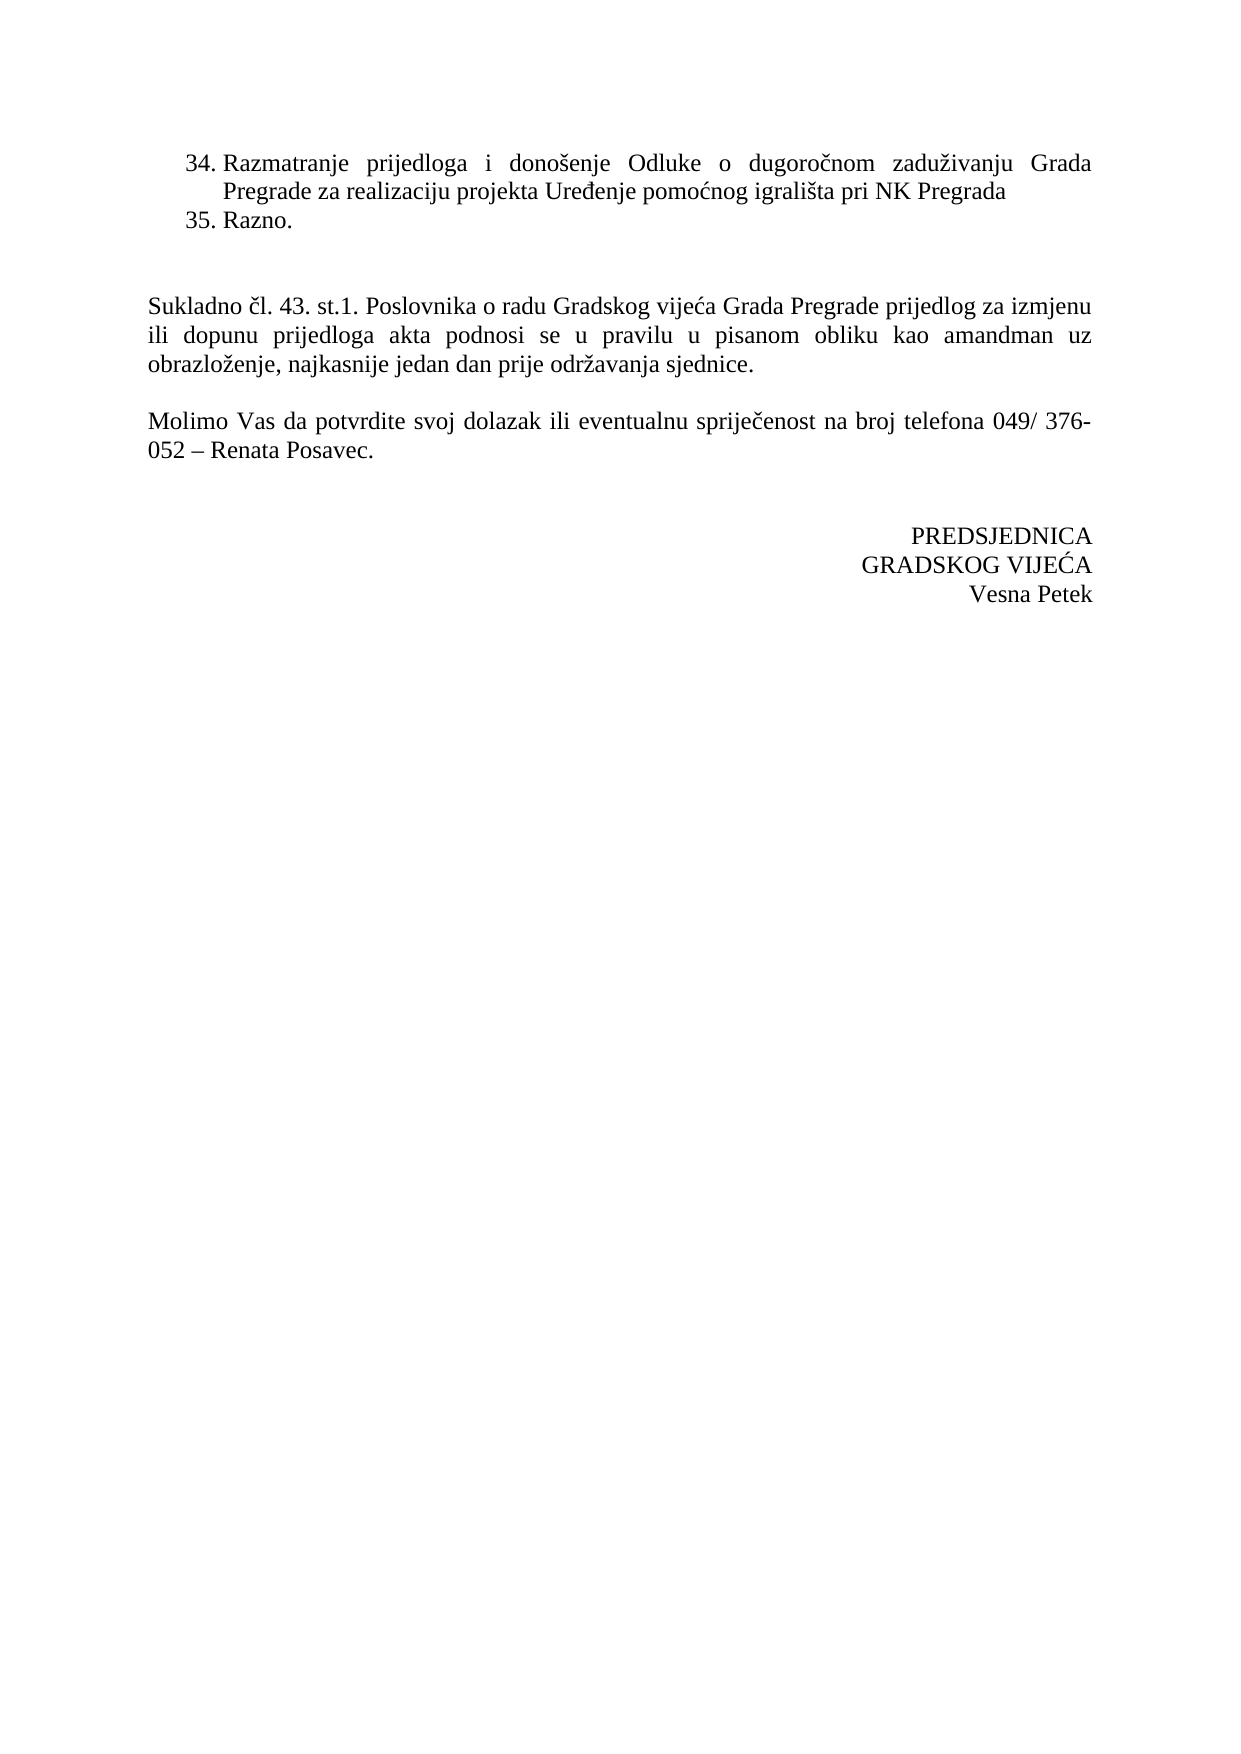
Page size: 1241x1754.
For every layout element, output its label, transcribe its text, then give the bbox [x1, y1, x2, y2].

text Vesna Petek [148, 579, 1093, 608]
text GRADSKOG VIJEĆA [148, 550, 1093, 579]
text PREDSJEDNICA [148, 521, 1093, 550]
text Sukladno čl. 43. st.1. Poslovnika o radu Gradskog vijeća Grada Pregrade prijedlog za izmjenu ili dopunu prijedloga akta podnosi se u pravilu u pisanom obliku kao amandman uz obrazloženje, najkasnije jedan dan prije održavanja sjednice. [148, 291, 1093, 378]
text Molimo Vas da potvrdite svoj dolazak ili eventualnu spriječenost na broj telefona 049/ 376- 052 – Renata Posavec. [148, 406, 1093, 464]
list Razno. [185, 205, 1093, 234]
list Razmatranje prijedloga i donošenje Odluke o dugoročnom zaduživanju Grada Pregrade za realizaciju projekta Uređenje pomoćnog igrališta pri NK Pregrada [185, 148, 1093, 205]
